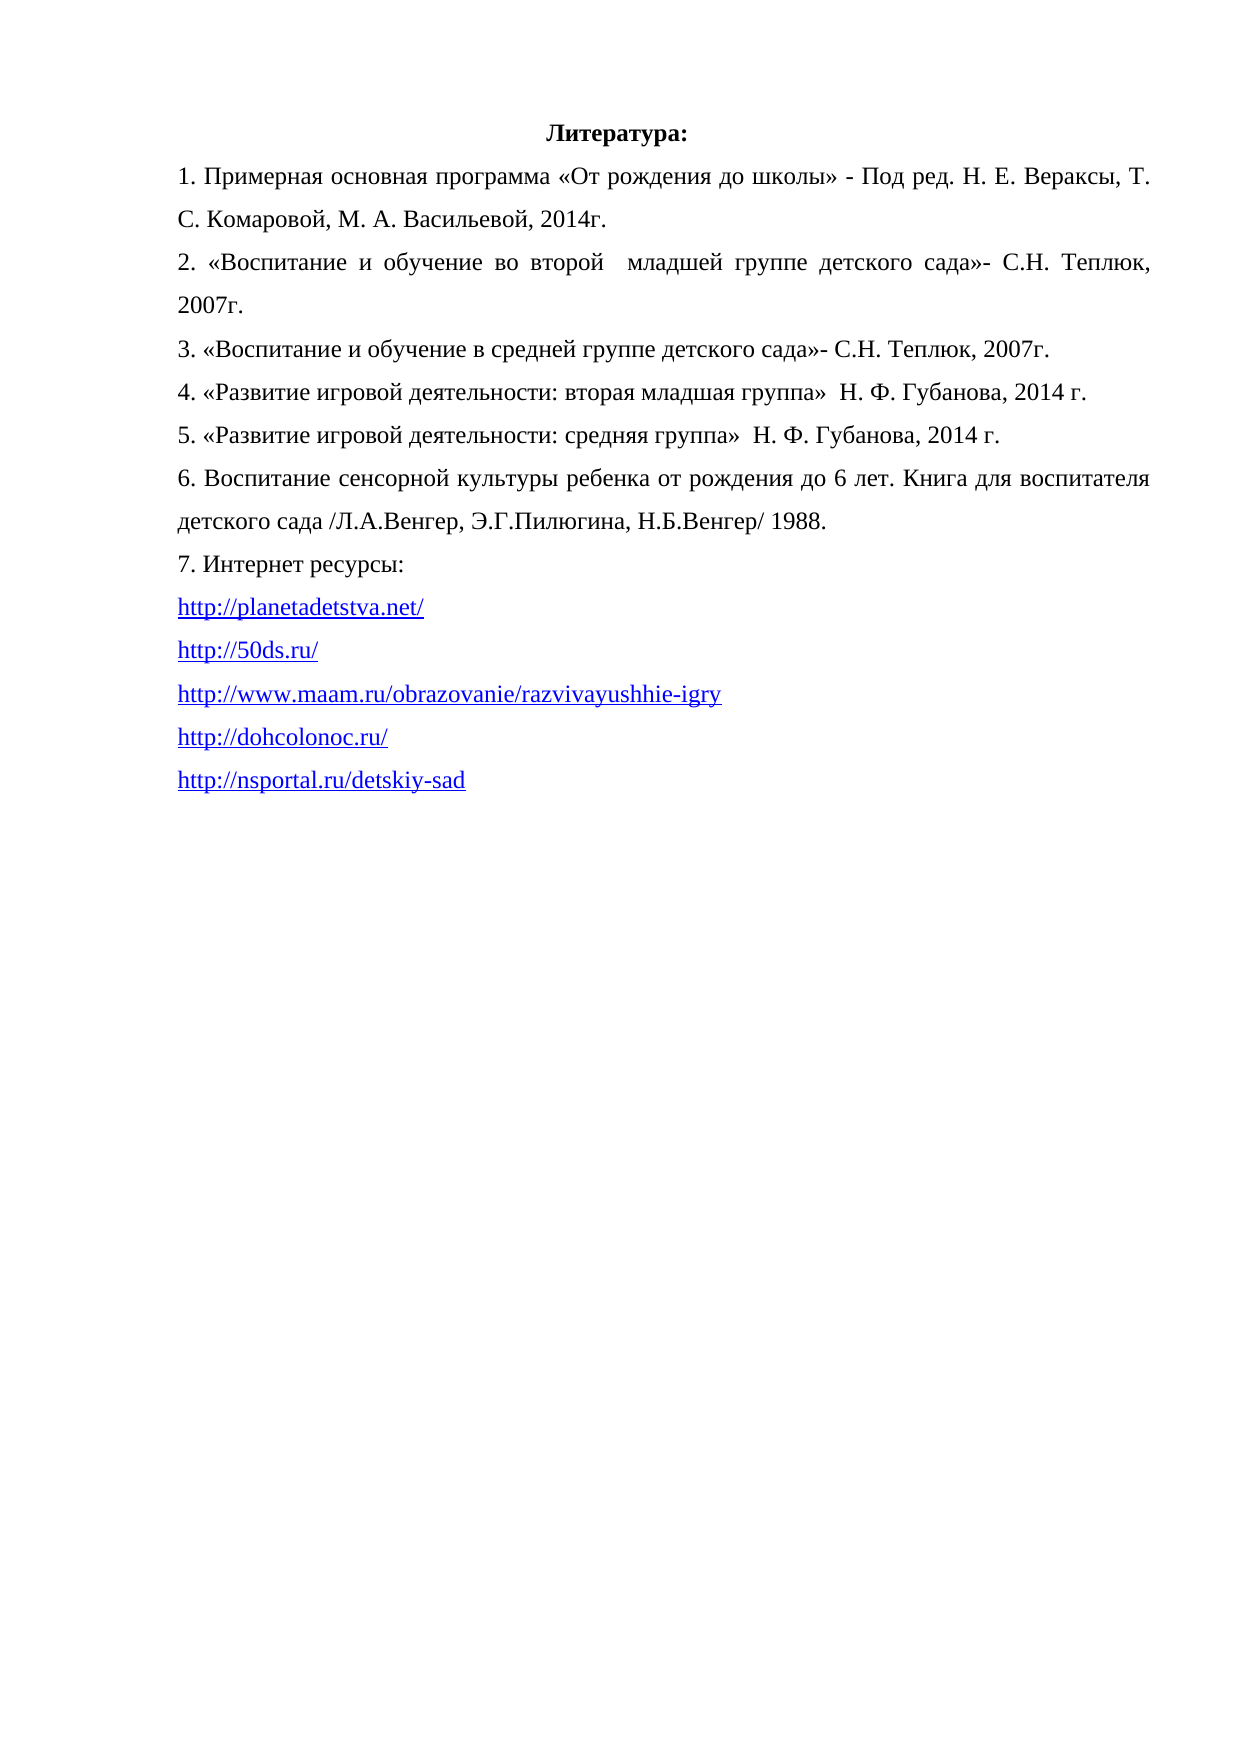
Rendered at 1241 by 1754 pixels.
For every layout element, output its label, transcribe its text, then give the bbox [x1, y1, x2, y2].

text 4. «Развитие игровой деятельности: вторая младшая группа» Н. Ф. Губанова, 2014 г. [177, 377, 1152, 406]
text http://nsportal.ru/detskiy-sad [177, 765, 1152, 794]
text http://www.maam.ru/obrazovanie/razvivayushhie-igry [177, 679, 1152, 707]
text http://50ds.ru/ [177, 636, 1152, 664]
text http://dohcolonoc.ru/ [177, 722, 1152, 751]
text 3. «Воспитание и обучение в средней группе детского сада»- С.Н. Теплюк, 2007г. [177, 334, 1152, 362]
text 7. Интернет ресурсы: [177, 549, 1152, 578]
text http://planetadetstva.net/ [177, 592, 1152, 621]
text 6. Воспитание сенсорной культуры ребенка от рождения до 6 лет. Книга для воспитателя детского сада /Л.А.Венгер, Э.Г.Пилюгина, Н.Б.Венгер/ 1988. [177, 463, 1152, 535]
text 5. «Развитие игровой деятельности: средняя группа» Н. Ф. Губанова, 2014 г. [177, 420, 1152, 449]
text 1. Примерная основная программа «От рождения до школы» - Под ред. Н. Е. Вераксы, Т. С. Комаровой, М. А. Васильевой, 2014г. [177, 161, 1152, 233]
text 2. «Воспитание и обучение во второй младшей группе детского сада»- С.Н. Теплюк, 2007г. [177, 247, 1152, 319]
text Литература: [177, 118, 1152, 147]
